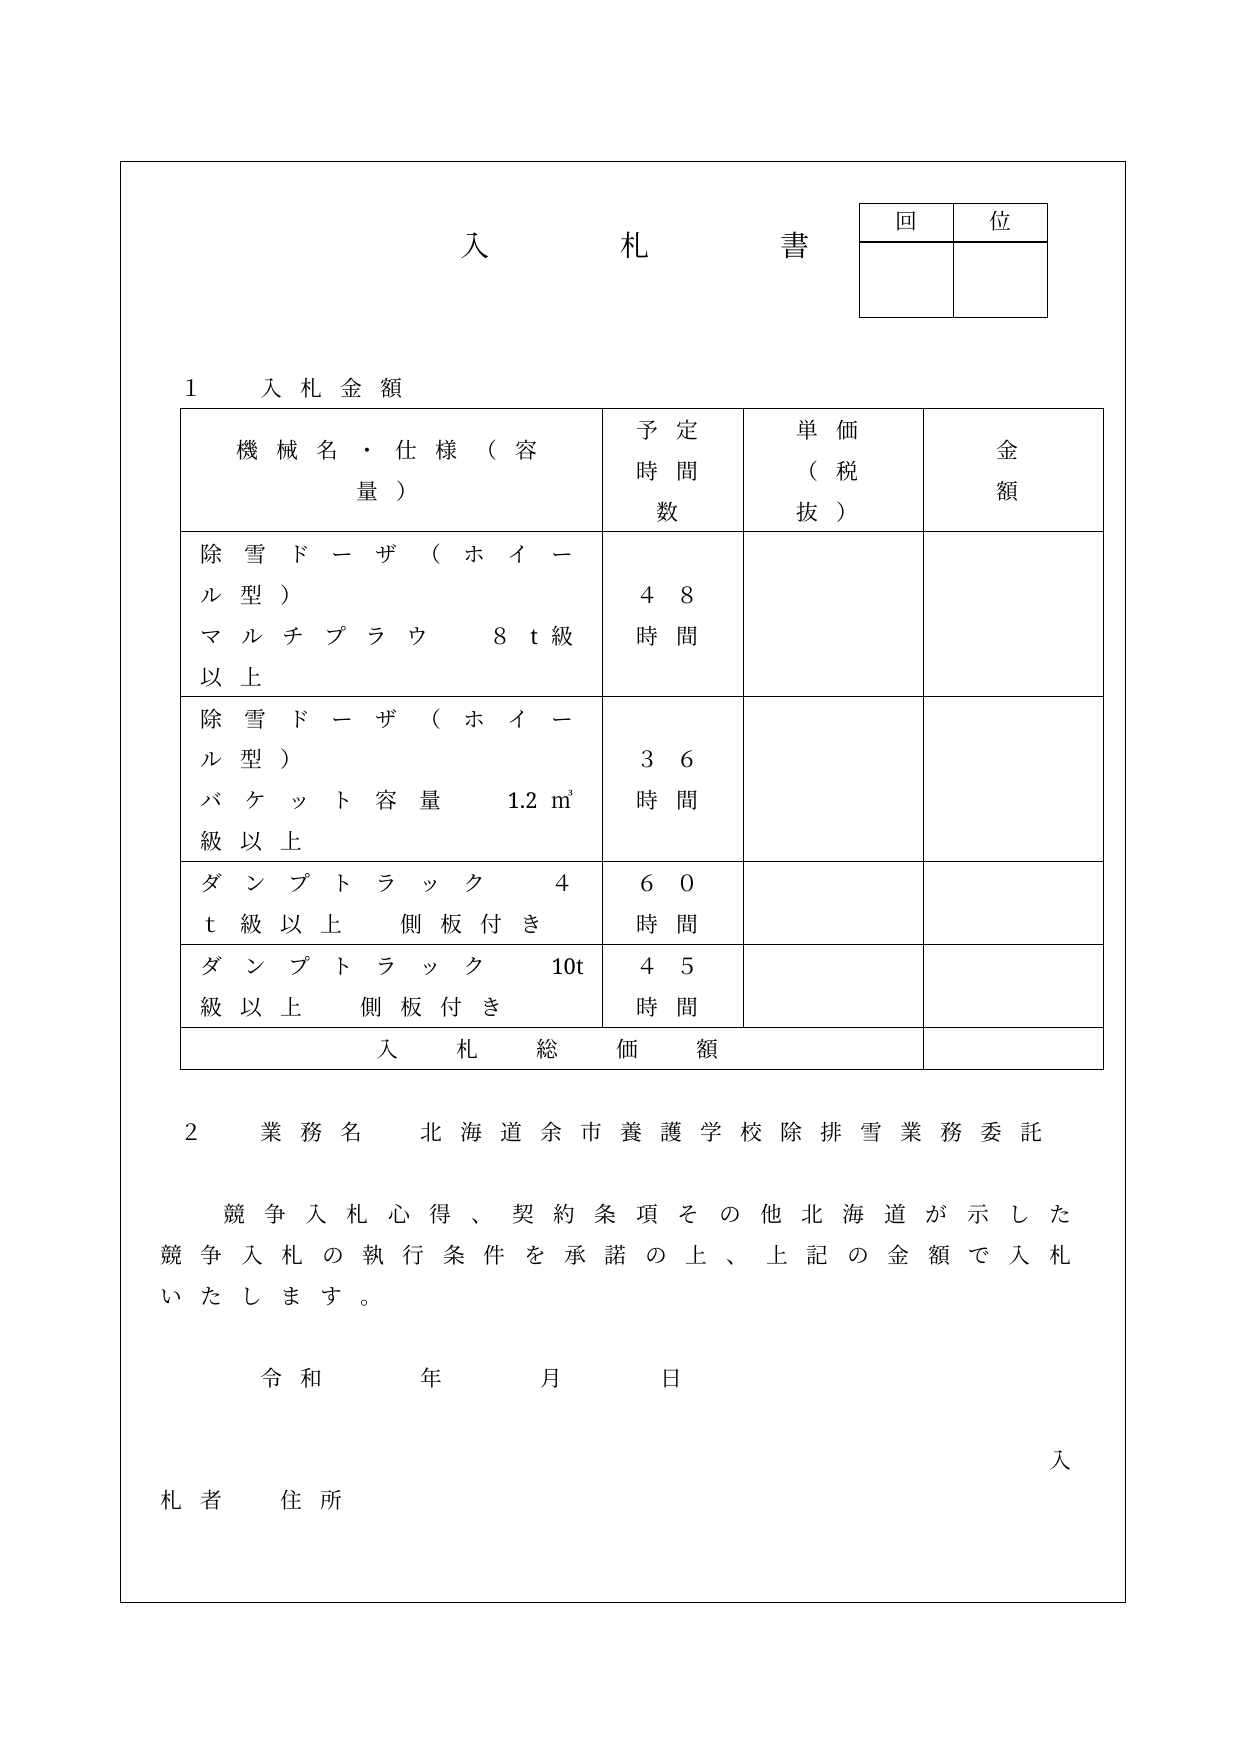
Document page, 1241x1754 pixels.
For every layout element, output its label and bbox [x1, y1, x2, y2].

table_header [121, 162, 1125, 1602]
